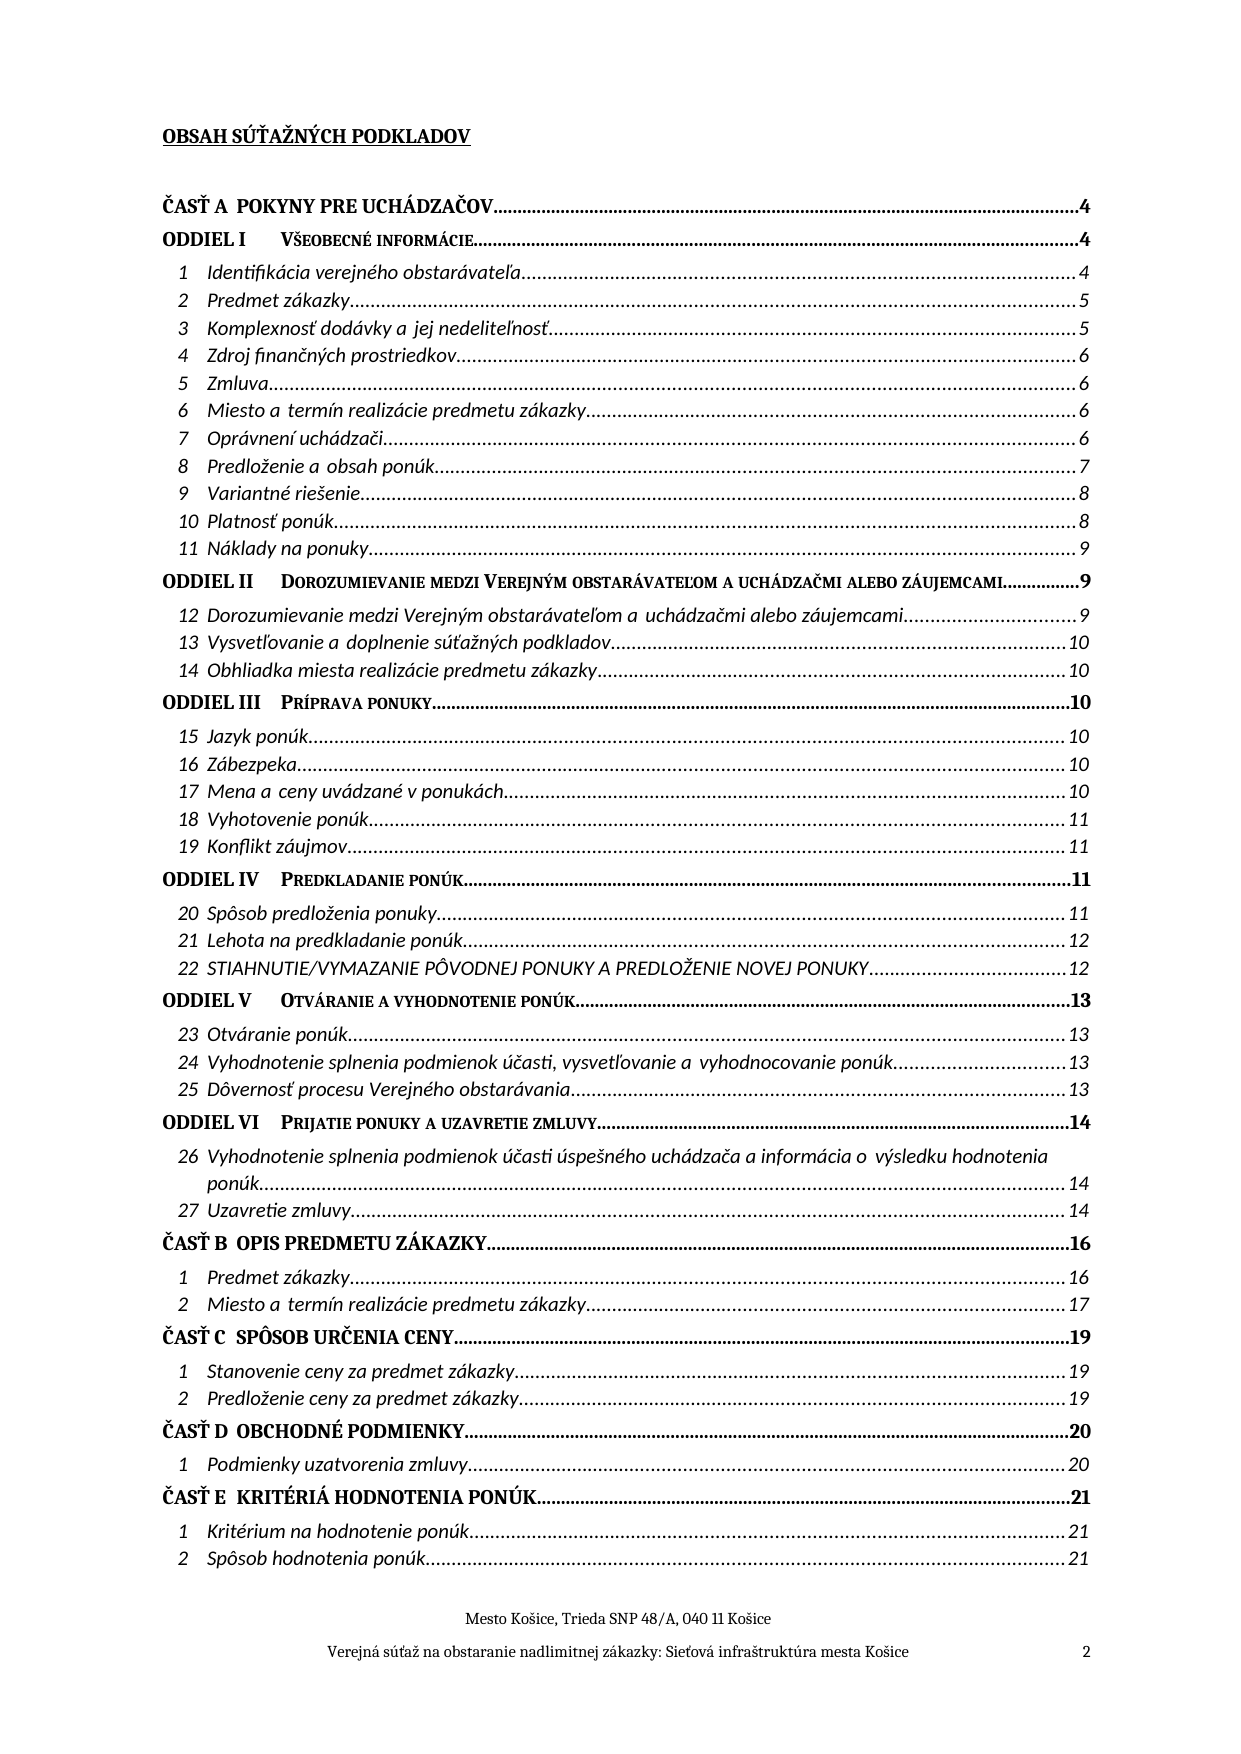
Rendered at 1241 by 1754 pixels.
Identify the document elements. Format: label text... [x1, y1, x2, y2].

text 1 Identifikácia verejného obstarávateľa 4 [177, 259, 1093, 285]
text ODDIEL I Všeobecné informácie 4 [162, 227, 1093, 251]
text 20 Spôsob predloženia ponuky 11 [177, 900, 1093, 925]
text 1 Kritérium na hodnotenie ponúk 21 [177, 1518, 1093, 1543]
text 19 Konflikt záujmov 11 [177, 834, 1093, 859]
text ČASŤ A Pokyny pre uchádzačov 4 [162, 195, 1093, 219]
text 27 Uzavretie zmluvy 14 [177, 1198, 1093, 1223]
text 14 Obhliadka miesta realizácie predmetu zákazky 10 [177, 657, 1093, 682]
text 2 Miesto a termín realizácie predmetu zákazky 17 [177, 1292, 1093, 1317]
text 24 Vyhodnotenie splnenia podmienok účasti, vysvetľovanie a vyhodnocovanie ponúk 13 [177, 1049, 1093, 1074]
text 13 Vysvetľovanie a doplnenie súťažných podkladov 10 [177, 629, 1093, 655]
text 2 Predloženie ceny za predmet zákazky 19 [177, 1385, 1093, 1411]
text 15 Jazyk ponúk 10 [177, 723, 1093, 749]
text 6 Miesto a termín realizácie predmetu zákazky 6 [177, 398, 1093, 423]
text ODDIEL III Príprava ponuky 10 [162, 691, 1093, 715]
text 26 Vyhodnotenie splnenia podmienok účasti úspešného uchádzača a informácia o výsledku hodnotenia ponúk 14 [177, 1143, 1093, 1196]
text 10 Platnosť ponúk 8 [177, 508, 1093, 533]
text Obsah súťažných podkladov [162, 124, 1093, 148]
text 25 Dôvernosť procesu Verejného obstarávania 13 [177, 1077, 1093, 1102]
text 22 STIAHNUTIE/VYMAZANIE PÔVODNEJ PONUKY A PREDLOŽENIE NOVEJ PONUKY 12 [177, 955, 1093, 981]
text 23 Otváranie ponúk 13 [177, 1021, 1093, 1047]
text ČASŤ E Kritériá hodnotenia ponúk 21 [162, 1486, 1093, 1509]
text 21 Lehota na predkladanie ponúk 12 [177, 928, 1093, 953]
text 9 Variantné riešenie 8 [177, 480, 1093, 506]
text 16 Zábezpeka 10 [177, 751, 1093, 776]
text 5 Zmluva 6 [177, 370, 1093, 395]
text 1 Stanovenie ceny za predmet zákazky 19 [177, 1358, 1093, 1383]
text ODDIEL V Otváranie a vyhodnotenie ponúk 13 [162, 989, 1093, 1013]
text ODDIEL IV Predkladanie ponúk 11 [162, 868, 1093, 892]
text 1 Podmienky uzatvorenia zmluvy 20 [177, 1452, 1093, 1477]
text 7 Oprávnení uchádzači 6 [177, 425, 1093, 451]
text 17 Mena a ceny uvádzané v ponukách 10 [177, 778, 1093, 804]
text 12 Dorozumievanie medzi Verejným obstarávateľom a uchádzačmi alebo záujemcami 9 [177, 602, 1093, 627]
text ODDIEL II Dorozumievanie medzi Verejným obstarávateľom a uchádzačmi alebo záujemcami 9 [162, 569, 1093, 593]
text 11 Náklady na ponuky 9 [177, 536, 1093, 561]
text ODDIEL VI Prijatie ponuky a uzavretie zmluvy 14 [162, 1111, 1093, 1134]
text 2 Predmet zákazky 5 [177, 287, 1093, 313]
text 1 Predmet zákazky 16 [177, 1264, 1093, 1289]
text 3 Komplexnosť dodávky a jej nedeliteľnosť 5 [177, 315, 1093, 340]
text ČASŤ D Obchodné podmienky 20 [162, 1419, 1093, 1443]
text ČASŤ C Spôsob určenia ceny 19 [162, 1325, 1093, 1349]
text 8 Predloženie a obsah ponúk 7 [177, 453, 1093, 478]
text 2 Spôsob hodnotenia ponúk 21 [177, 1546, 1093, 1571]
text 18 Vyhotovenie ponúk 11 [177, 806, 1093, 832]
text ČASŤ B Opis predmetu zákazky 16 [162, 1232, 1093, 1256]
text 4 Zdroj finančných prostriedkov 6 [177, 342, 1093, 368]
